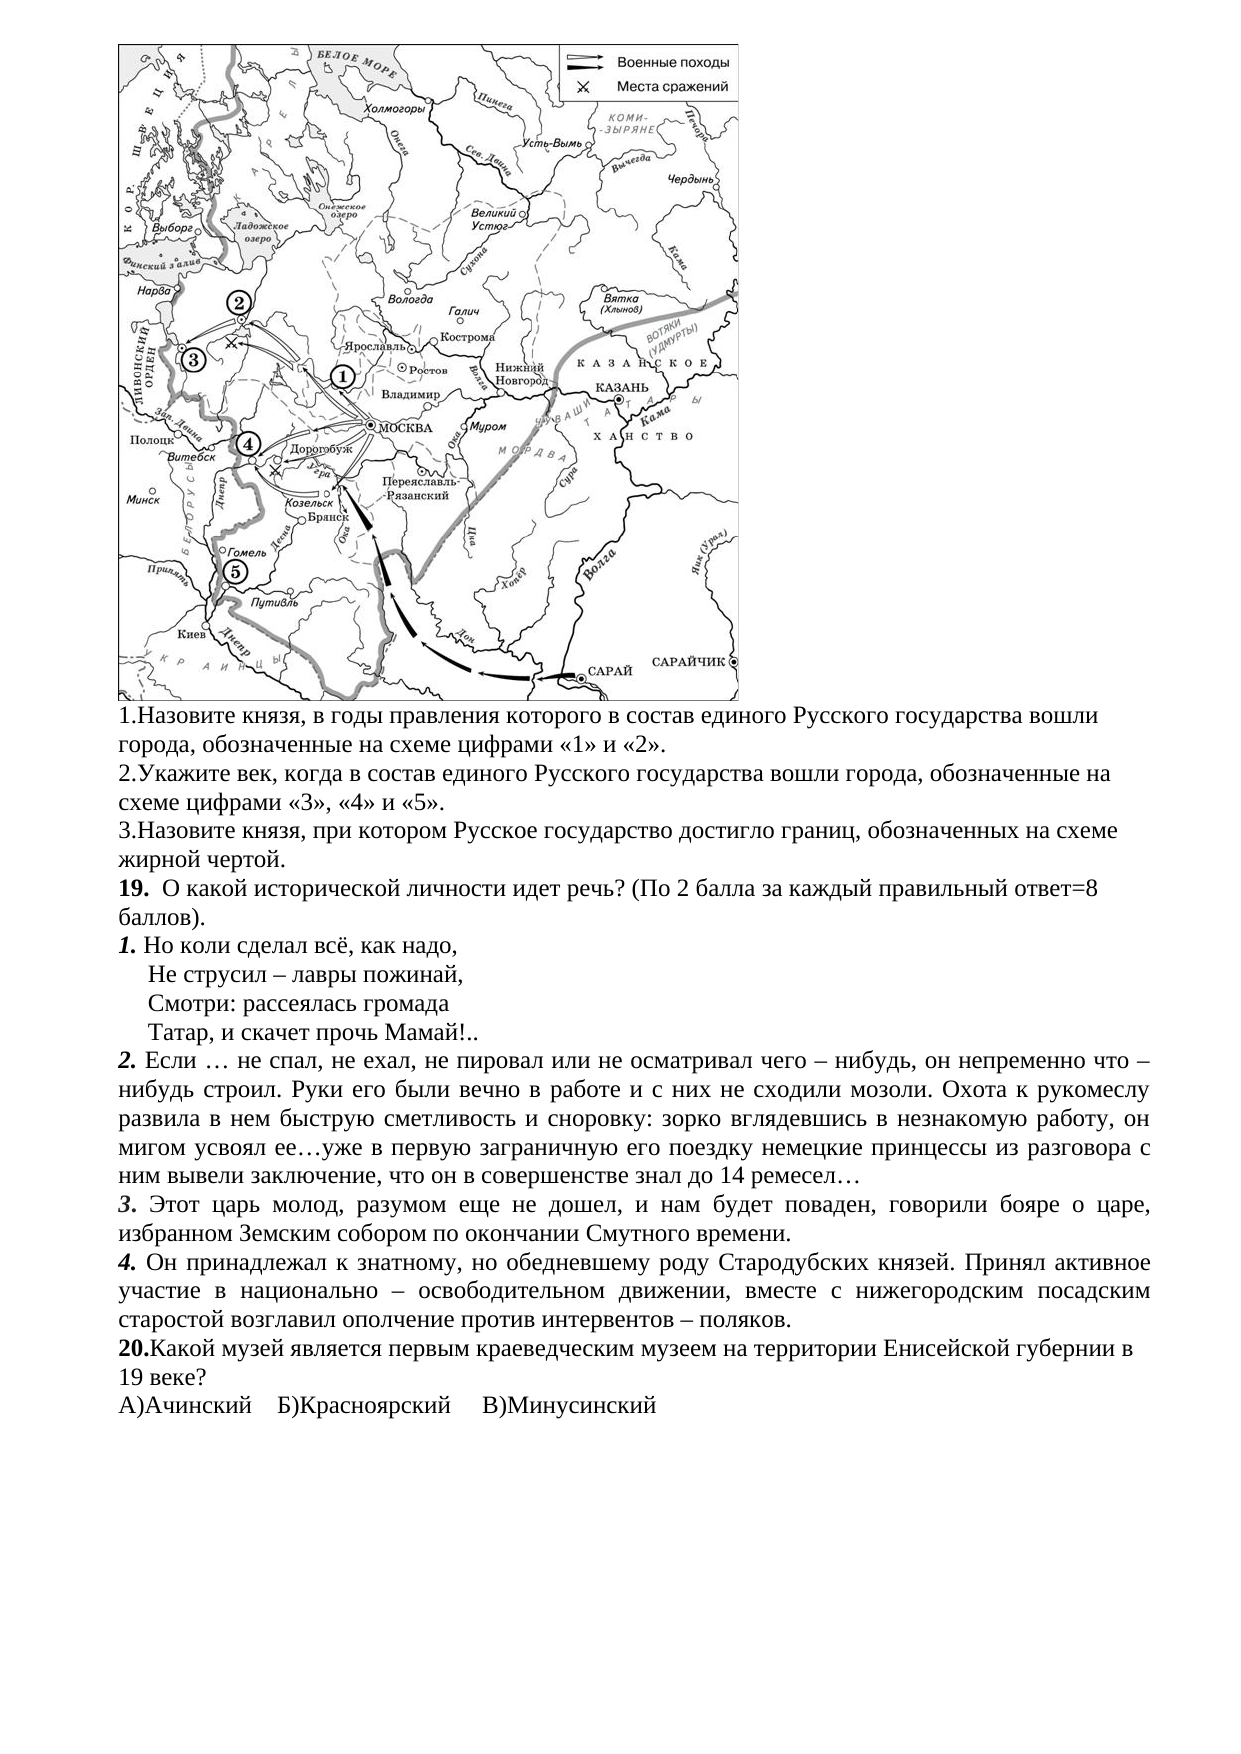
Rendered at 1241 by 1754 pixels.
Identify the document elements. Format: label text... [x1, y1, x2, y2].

text 1. Но коли сделал всё, как надо, Не струсил – лавры пожинай, Смотри: рассеялась громада Татар, и скачет прочь Мамай!.. [118, 931, 1152, 1046]
text 19. О какой исторической личности идет речь? (По 2 балла за каждый правильный ответ=8 баллов). [118, 873, 1152, 931]
text 3.Назовите князя, при котором Русское государство достигло границ, обозначенных на схеме жирной чертой. [118, 816, 1152, 873]
text 2. Если … не спал, не ехал, не пировал или не осматривал чего – нибудь, он непременно что – нибудь строил. Руки его были вечно в работе и с них не сходили мозоли. Охота к рукомеслу развила в нем быструю сметливость и сноровку: зорко вглядевшись в незнакомую работу, он мигом усвоял ее…уже в первую заграничную его поездку немецкие принцессы из разговора с ним вывели заключение, что он в совершенстве знал до 14 ремесел… [118, 1046, 1152, 1189]
picture [118, 44, 739, 701]
text 4. Он принадлежал к знатному, но обедневшему роду Стародубских князей. Принял активное участие в национально – освободительном движении, вместе с нижегородским посадским старостой возглавил ополчение против интервентов – поляков. [118, 1247, 1152, 1333]
text 3. Этот царь молод, разумом еще не дошел, и нам будет поваден, говорили бояре о царе, избранном Земским собором по окончании Смутного времени. [118, 1189, 1152, 1247]
text А)Ачинский Б)Красноярский В)Минусинский [118, 1391, 1152, 1419]
text 1.Назовите князя, в годы правления которого в состав единого Русского государства вошли города, обозначенные на схеме цифрами «1» и «2». [118, 701, 1152, 758]
text 2.Укажите век, когда в состав единого Русского государства вошли города, обозначенные на схеме цифрами «3», «4» и «5». [118, 758, 1152, 816]
text 20.Какой музей является первым краеведческим музеем на территории Енисейской губернии в 19 веке? [118, 1333, 1152, 1391]
